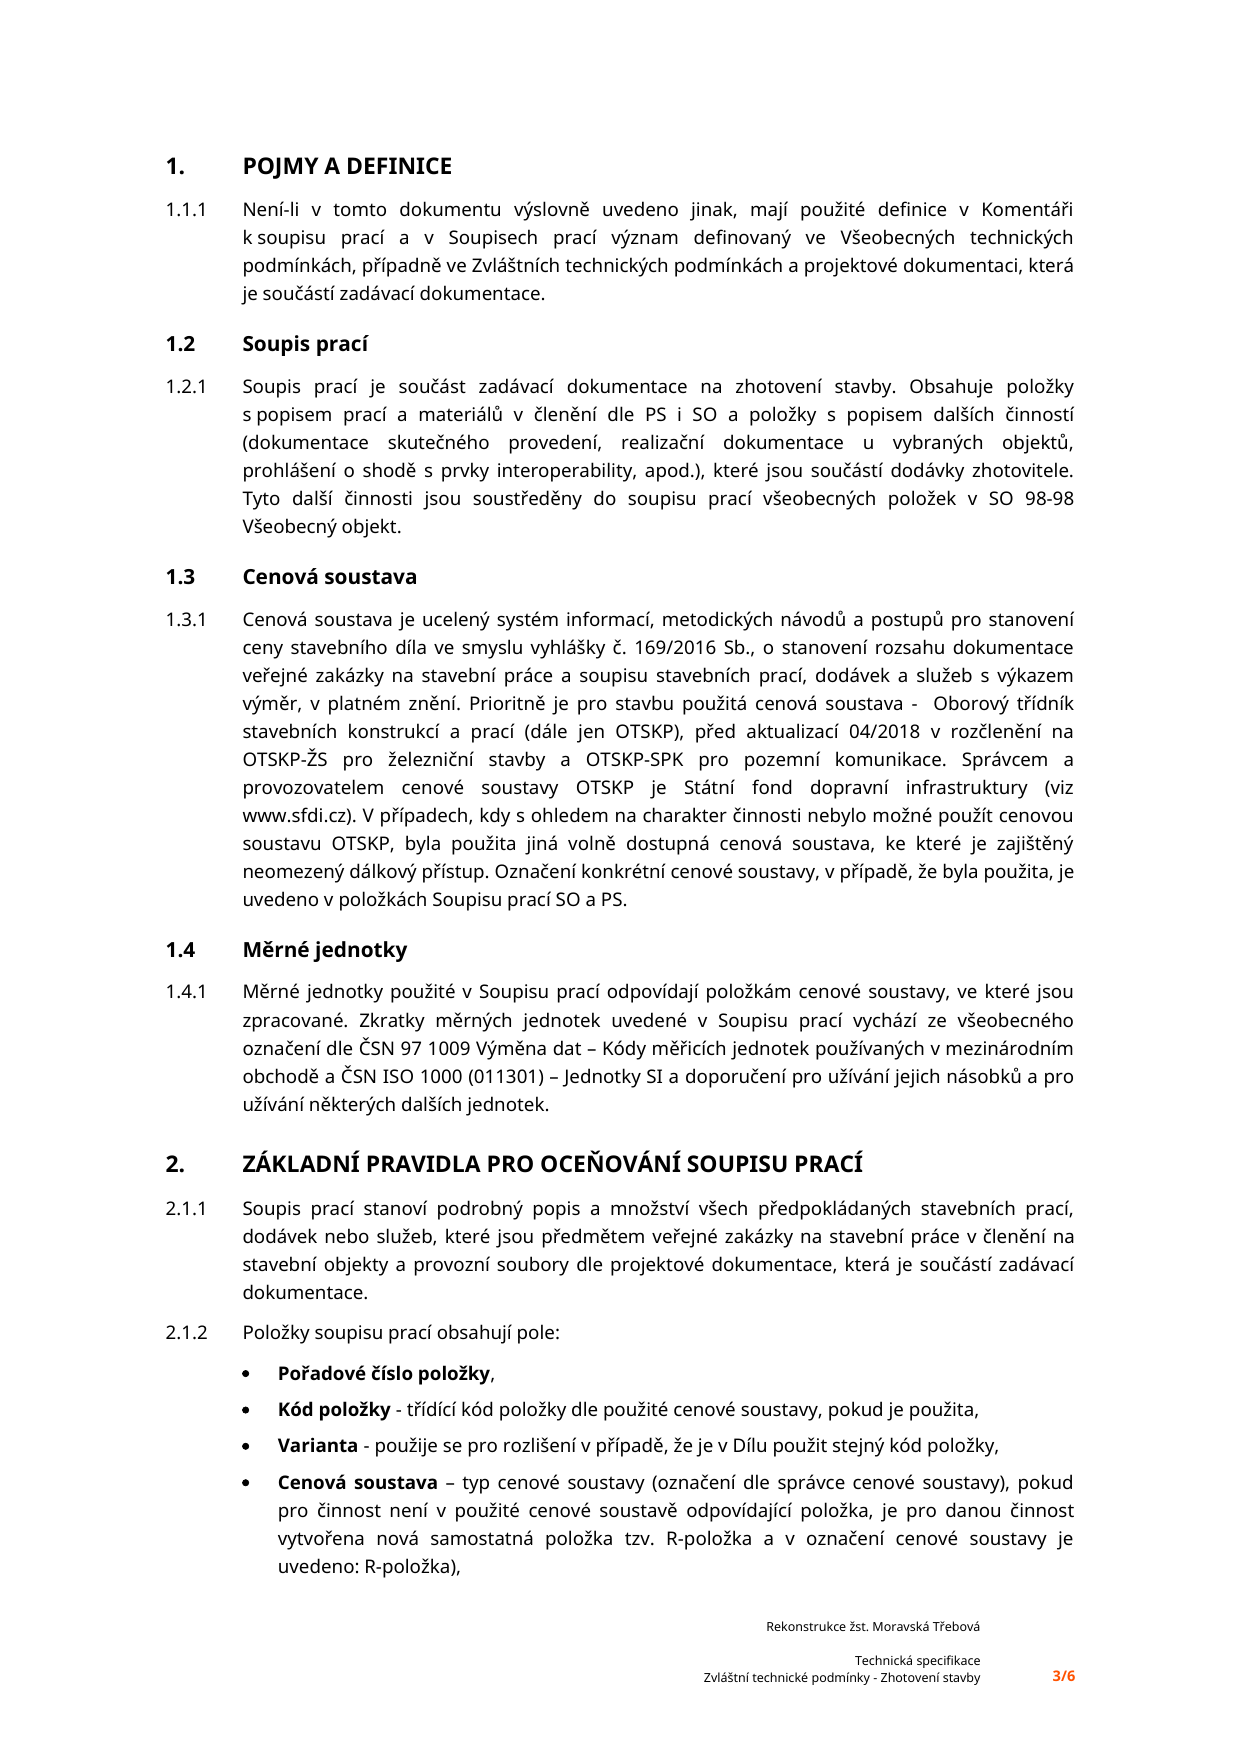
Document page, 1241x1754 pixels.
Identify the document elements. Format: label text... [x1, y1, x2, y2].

text POJMY A DEFINICE [165, 150, 1075, 181]
text Soupis prací je součást zadávací dokumentace na zhotovení stavby. Obsahuje položky s popisem prací a materiálů v členění dle PS i SO a položky s popisem dalších činností (dokumentace skutečného provedení, realizační dokumentace u vybraných objektů, prohlášení o shodě s prvky interoperability, apod.), které jsou součástí dodávky zhotovitele. Tyto další činnosti jsou soustředěny do soupisu prací všeobecných položek v SO 98-98 Všeobecný objekt. [165, 373, 1075, 539]
text Cenová soustava [165, 562, 1075, 591]
text Cenová soustava je ucelený systém informací, metodických návodů a postupů pro stanovení ceny stavebního díla ve smyslu vyhlášky č. 169/2016 Sb., o stanovení rozsahu dokumentace veřejné zakázky na stavební práce a soupisu stavebních prací, dodávek a služeb s výkazem výměr, v platném znění. Prioritně je pro stavbu použitá cenová soustava - Oborový třídník stavebních konstrukcí a prací (dále jen OTSKP), před aktualizací 04/2018 v rozčlenění na OTSKP-ŽS pro železniční stavby a OTSKP-SPK pro pozemní komunikace. Správcem a provozovatelem cenové soustavy OTSKP je Státní fond dopravní infrastruktury (viz www.sfdi.cz). V případech, kdy s ohledem na charakter činnosti nebylo možné použít cenovou soustavu OTSKP, byla použita jiná volně dostupná cenová soustava, ke které je zajištěný neomezený dálkový přístup. Označení konkrétní cenové soustavy, v případě, že byla použita, je uvedeno v položkách Soupisu prací SO a PS. [165, 606, 1075, 912]
text Soupis prací [165, 329, 1075, 358]
text Měrné jednotky použité v Soupisu prací odpovídají položkám cenové soustavy, ve které jsou zpracované. Zkratky měrných jednotek uvedené v Soupisu prací vychází ze všeobecného označení dle ČSN 97 1009 Výměna dat – Kódy měřicích jednotek používaných v mezinárodním obchodě a ČSN ISO 1000 (011301) – Jednotky SI a doporučení pro užívání jejich násobků a pro užívání některých dalších jednotek. [165, 979, 1075, 1116]
text Cenová soustava – typ cenové soustavy (označení dle správce cenové soustavy), pokud pro činnost není v použité cenové soustavě odpovídající položka, je pro danou činnost vytvořena nová samostatná položka tzv. R-položka a v označení cenové soustavy je uvedeno: R-položka), [242, 1469, 1075, 1579]
text ZÁKLADNÍ PRAVIDLA PRO OCEŇOVÁNÍ SOUPISU PRACÍ [165, 1148, 1075, 1179]
text Pořadové číslo položky, [242, 1360, 1075, 1386]
text Měrné jednotky [165, 935, 1075, 963]
text Položky soupisu prací obsahují pole: [165, 1319, 1075, 1345]
text Kód položky - třídící kód položky dle použité cenové soustavy, pokud je použita, [242, 1396, 1075, 1422]
text Varianta - použije se pro rozlišení v případě, že je v Dílu použit stejný kód položky, [242, 1433, 1075, 1458]
text Není-li v tomto dokumentu výslovně uvedeno jinak, mají použité definice v Komentáři k soupisu prací a v Soupisech prací význam definovaný ve Všeobecných technických podmínkách, případně ve Zvláštních technických podmínkách a projektové dokumentaci, která je součástí zadávací dokumentace. [165, 197, 1075, 306]
text Soupis prací stanoví podrobný popis a množství všech předpokládaných stavebních prací, dodávek nebo služeb, které jsou předmětem veřejné zakázky na stavební práce v členění na stavební objekty a provozní soubory dle projektové dokumentace, která je součástí zadávací dokumentace. [165, 1195, 1075, 1304]
